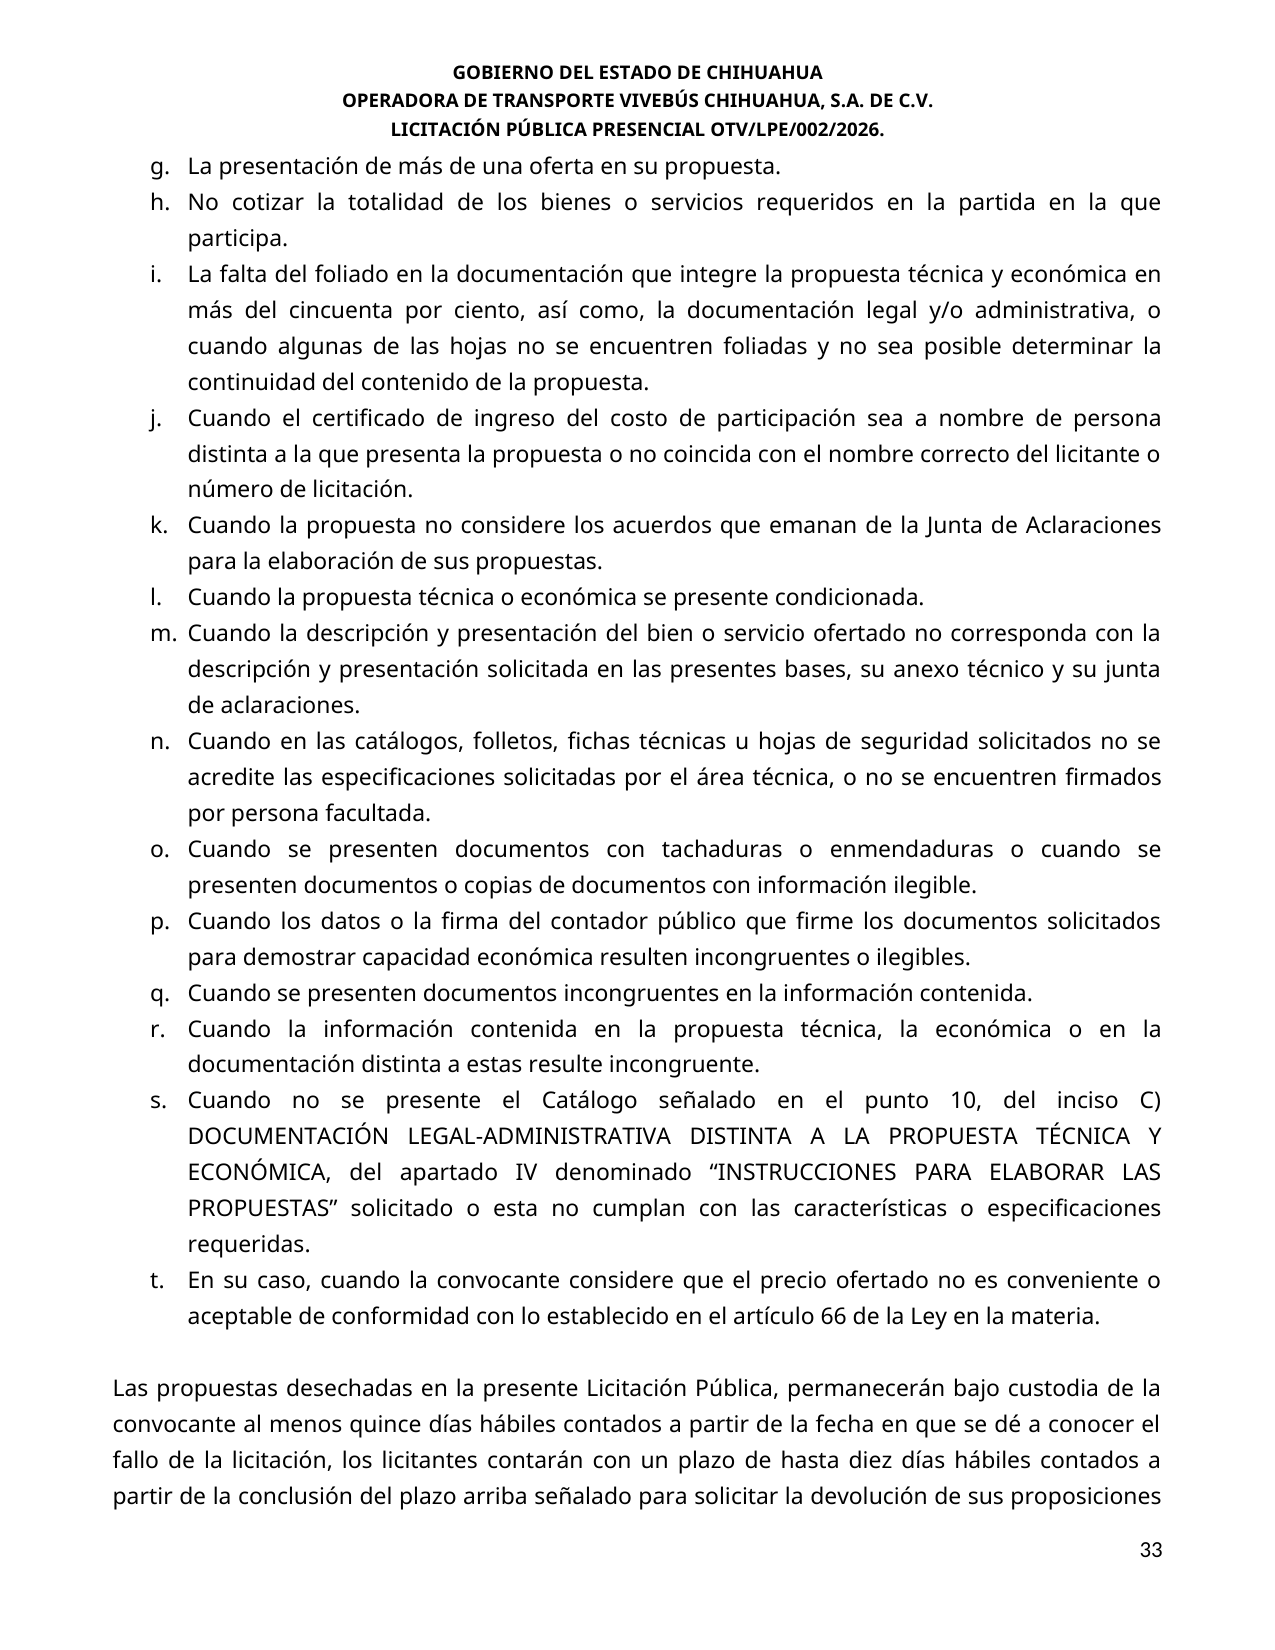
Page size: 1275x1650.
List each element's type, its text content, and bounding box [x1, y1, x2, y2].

list En su caso, cuando la convocante considere que el precio ofertado no es conveniente o aceptable de conformidad con lo establecido en el artículo 66 de la Ley en la materia. [150, 1264, 1162, 1331]
list Cuando no se presente el Catálogo señalado en el punto 10, del inciso C) DOCUMENTACIÓN LEGAL-ADMINISTRATIVA DISTINTA A LA PROPUESTA TÉCNICA Y ECONÓMICA, del apartado IV denominado “INSTRUCCIONES PARA ELABORAR LAS PROPUESTAS” solicitado o esta no cumplan con las características o especificaciones requeridas. [150, 1084, 1162, 1259]
list No cotizar la totalidad de los bienes o servicios requeridos en la partida en la que participa. [150, 186, 1162, 253]
list Cuando el certificado de ingreso del costo de participación sea a nombre de persona distinta a la que presenta la propuesta o no coincida con el nombre correcto del licitante o número de licitación. [150, 402, 1162, 505]
list Cuando se presenten documentos incongruentes en la información contenida. [150, 977, 1162, 1008]
list Cuando los datos o la firma del contador público que firme los documentos solicitados para demostrar capacidad económica resulten incongruentes o ilegibles. [150, 905, 1162, 972]
list Cuando en las catálogos, folletos, fichas técnicas u hojas de seguridad solicitados no se acredite las especificaciones solicitadas por el área técnica, o no se encuentren firmados por persona facultada. [150, 725, 1162, 828]
list Cuando la propuesta no considere los acuerdos que emanan de la Junta de Aclaraciones para la elaboración de sus propuestas. [150, 509, 1162, 577]
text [112, 1372, 1162, 1511]
list La falta del foliado en la documentación que integre la propuesta técnica y económica en más del cincuenta por ciento, así como, la documentación legal y/o administrativa, o cuando algunas de las hojas no se encuentren foliadas y no sea posible determinar la continuidad del contenido de la propuesta. [150, 258, 1162, 397]
list Cuando la propuesta técnica o económica se presente condicionada. [150, 581, 1162, 612]
list Cuando la descripción y presentación del bien o servicio ofertado no corresponda con la descripción y presentación solicitada en las presentes bases, su anexo técnico y su junta de aclaraciones. [150, 617, 1162, 720]
list La presentación de más de una oferta en su propuesta. [150, 150, 1162, 181]
list Cuando la información contenida en la propuesta técnica, la económica o en la documentación distinta a estas resulte incongruente. [150, 1012, 1162, 1080]
list Cuando se presenten documentos con tachaduras o enmendaduras o cuando se presenten documentos o copias de documentos con información ilegible. [150, 833, 1162, 900]
